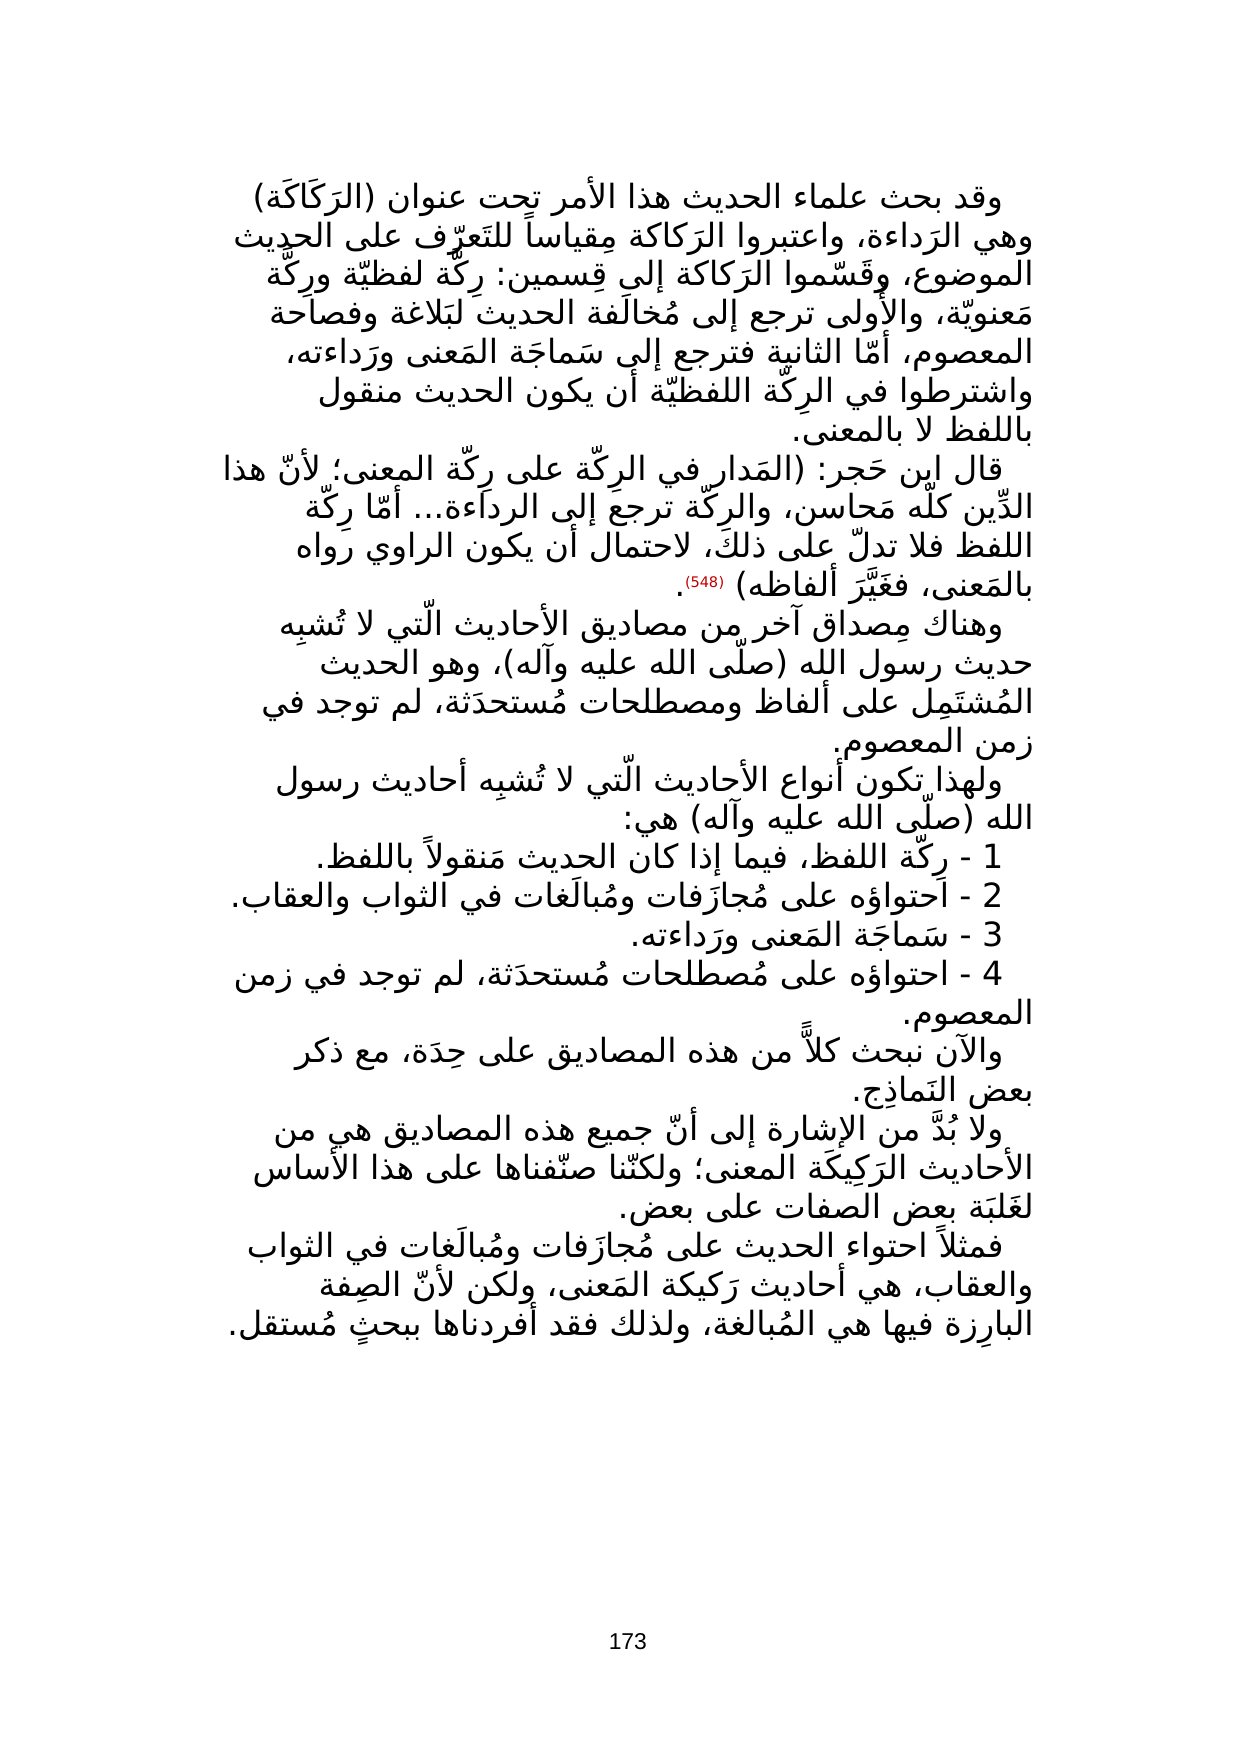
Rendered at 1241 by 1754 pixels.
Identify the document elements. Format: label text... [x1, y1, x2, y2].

text 4 - احتواؤه على مُصطلحات مُستحدَثة، لم توجد في زمن المعصوم. [222, 954, 1033, 1032]
text وهناك مِصداق آخر من مصاديق الأحاديث الّتي لا تُشبِه حديث رسول الله (صلّى الله عليه وآله)، وهو الحديث المُشتَمِل على ألفاظ ومصطلحات مُستحدَثة، لم توجد في زمن المعصوم. [222, 604, 1033, 760]
text ولا بُدَّ من الإشارة إلى أنّ جميع هذه المصاديق هي من الأحاديث الرَكِيكَة المعنى؛ ولكنّنا صنّفناها على هذا الأساس لغَلبَة بعض الصفات على بعض. [222, 1110, 1033, 1226]
text وقد بحث علماء الحديث هذا الأمر تحت عنوان (الرَكَاكَة) وهي الرَداءة، واعتبروا الرَكاكة مِقياساً للتَعرّف على الحديث الموضوع، وقَسّموا الرَكاكة إلى قِسمين: رِكَّة لفظيّة ورِكَّة مَعنويّة، والأُولى ترجع إلى مُخالَفة الحديث لبَلاغة وفصاحة المعصوم، أمّا الثانية فترجع إلى سَماجَة المَعنى ورَداءته، واشترطوا في الرِكّة اللفظيّة أن يكون الحديث منقول باللفظ لا بالمعنى. [222, 177, 1033, 449]
text فمثلاً احتواء الحديث على مُجازَفات ومُبالَغات في الثواب والعقاب، هي أحاديث رَكيكة المَعنى، ولكن لأنّ الصِفة البارِزة فيها هي المُبالغة، ولذلك فقد أفردناها ببحثٍ مُستقل. [222, 1226, 1033, 1343]
text والآن نبحث كلاًّ من هذه المصاديق على حِدَة، مع ذكر بعض النَماذِج. [222, 1032, 1033, 1110]
text 2 - احتواؤه على مُجازَفات ومُبالَغات في الثواب والعقاب. [222, 877, 1033, 915]
text 3 - سَماجَة المَعنى ورَداءته. [222, 915, 1033, 954]
text ولهذا تكون أنواع الأحاديث الّتي لا تُشبِه أحاديث رسول الله (صلّى الله عليه وآله) هي: [222, 760, 1033, 838]
text قال ابن حَجر: (المَدار في الرِكّة على رِكّة المعنى؛ لأنّ هذا الدِّين كلّه مَحاسن، والرِكّة ترجع إلى الرداءة... أمّا رِكّة اللفظ فلا تدلّ على ذلك، لاحتمال أن يكون الراوي رواه بالمَعنى، فغَيَّرَ ألفاظه) (548). [222, 449, 1033, 604]
text 1 - رِكّة اللفظ، فيما إذا كان الحديث مَنقولاً باللفظ. [222, 838, 1033, 877]
